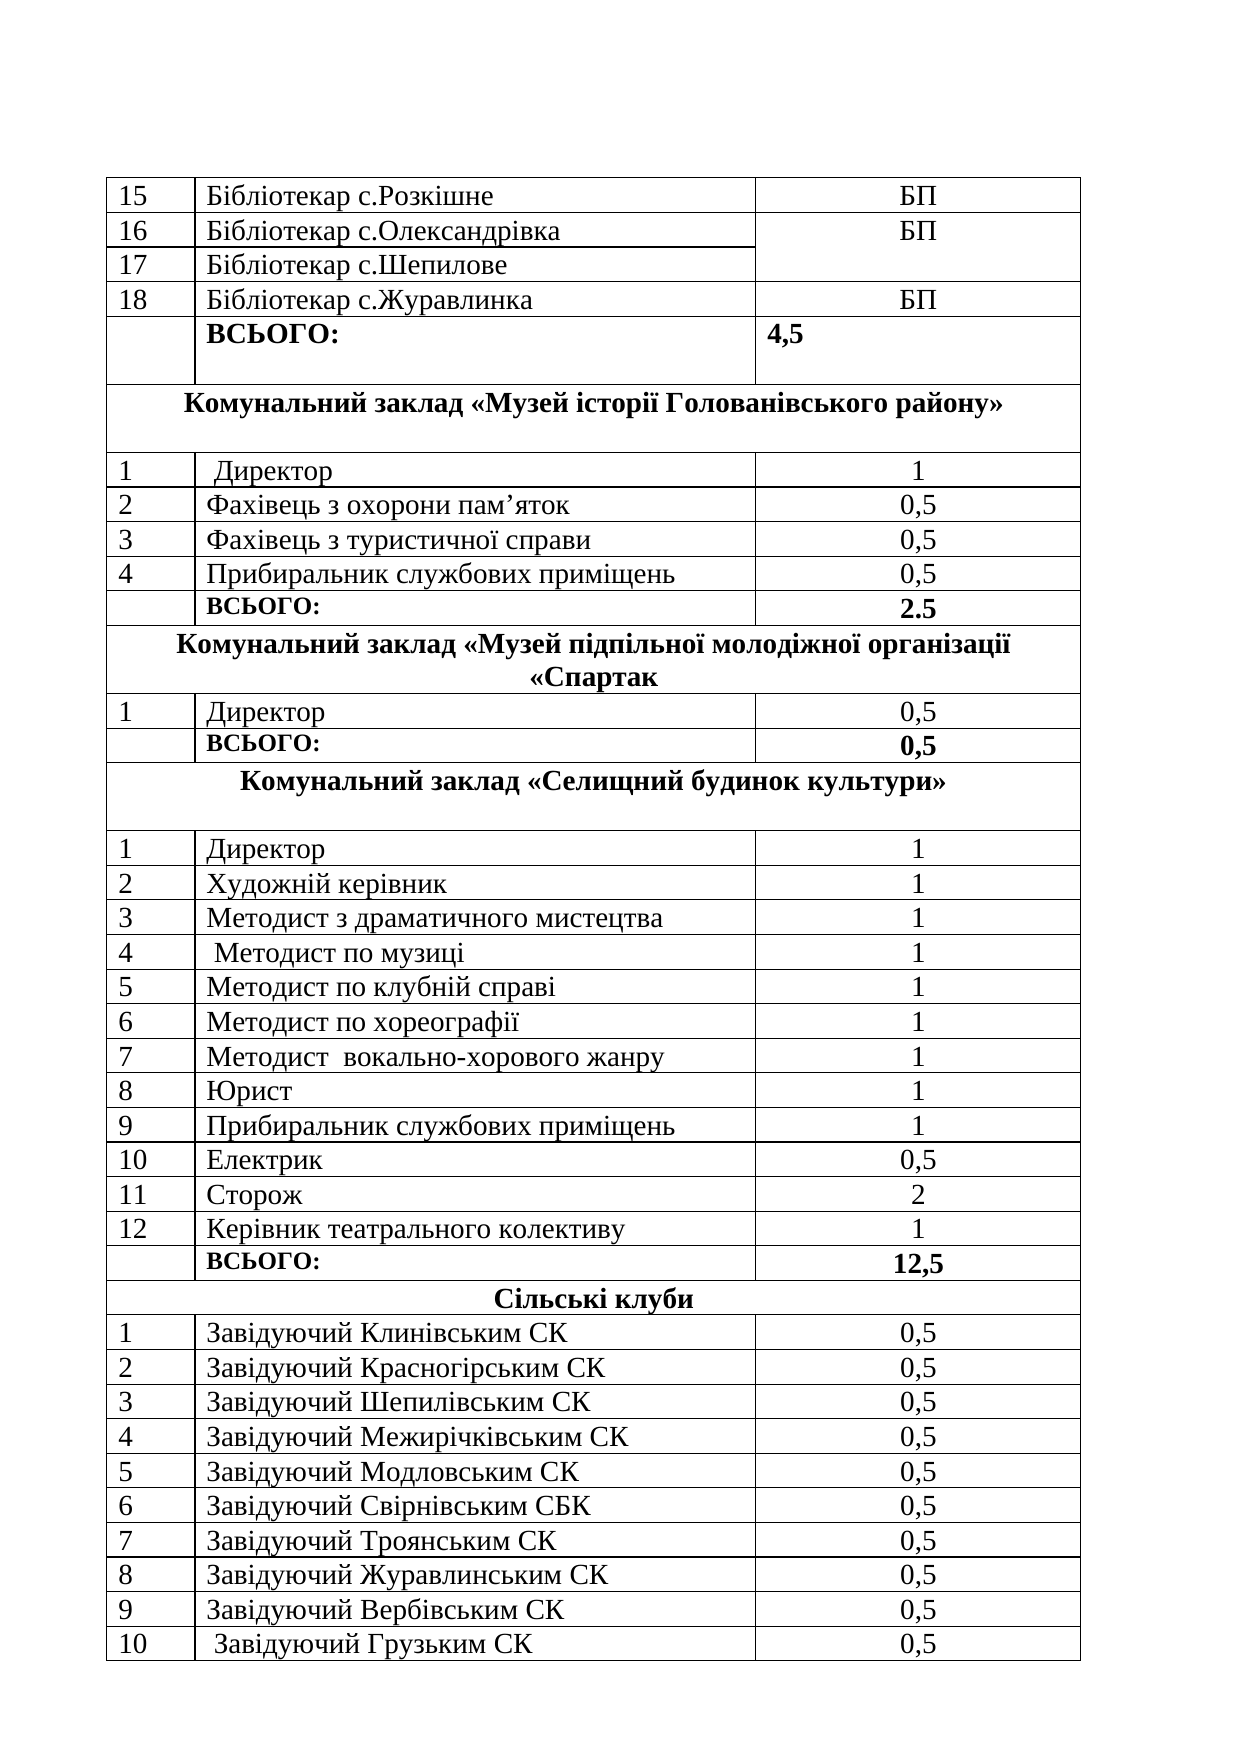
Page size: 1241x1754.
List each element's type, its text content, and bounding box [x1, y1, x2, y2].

table_cell 15 [107, 178, 194, 212]
table_cell ВСЬОГО: [196, 729, 755, 762]
table_cell 4 [107, 935, 194, 968]
table_cell Художній керівник [196, 866, 755, 899]
table_cell Завідуючий Грузьким СК [196, 1627, 755, 1660]
table_cell 1 [756, 935, 1080, 968]
table_cell 16 [107, 213, 194, 246]
table_cell 0,5 [756, 1385, 1080, 1418]
table_cell 0,5 [756, 694, 1080, 727]
table_cell [107, 317, 194, 384]
table_cell Прибиральник службових приміщень [196, 1108, 755, 1141]
table_cell 2 [107, 488, 194, 521]
table_cell 1 [756, 900, 1080, 934]
table_cell Методист вокально-хорового жанру [196, 1039, 755, 1072]
table_cell Сторож [196, 1177, 755, 1211]
table_cell Бібліотекар с.Розкішне [196, 178, 755, 212]
table_cell 0,5 [756, 729, 1080, 762]
table_cell Фахівець з охорони пам’яток [196, 488, 755, 521]
table_cell 9 [107, 1108, 194, 1141]
table_cell 6 [107, 1004, 194, 1038]
table_cell 1 [756, 1004, 1080, 1038]
table_cell Завідуючий Модловським СК [196, 1454, 755, 1487]
table_cell Директор [196, 831, 755, 865]
table_cell Сільські клуби [107, 1281, 1080, 1314]
table_cell 1 [107, 1315, 194, 1349]
table_cell 3 [107, 522, 194, 556]
table_cell Методист з драматичного мистецтва [196, 900, 755, 934]
table_cell 12 [107, 1212, 194, 1245]
table_cell ВСЬОГО: [196, 317, 755, 384]
table_cell 18 [107, 282, 194, 316]
table_cell 5 [107, 970, 194, 1003]
table_cell 2 [107, 866, 194, 899]
table_cell Методист по хореографії [196, 1004, 755, 1038]
table_cell 17 [107, 248, 194, 281]
table_cell Методист по клубній справі [196, 970, 755, 1003]
table_cell 1 [756, 1039, 1080, 1072]
table_cell БП [756, 178, 1080, 212]
table_cell Завідуючий Троянським СК [196, 1523, 755, 1556]
table_cell 0,5 [756, 488, 1080, 521]
table_cell 8 [107, 1558, 194, 1591]
table_cell 0,5 [756, 557, 1080, 590]
table_cell 11 [107, 1177, 194, 1211]
table_cell Фахівець з туристичної справи [196, 522, 755, 556]
table_cell Завідуючий Межирічківським СК [196, 1419, 755, 1453]
table_cell 0,5 [756, 1454, 1080, 1487]
table_cell 1 [756, 1073, 1080, 1107]
table_cell 4 [107, 1419, 194, 1453]
table_cell 2 [107, 1350, 194, 1383]
table_cell 1 [107, 694, 194, 727]
table_cell БП [756, 213, 1080, 281]
table_cell 1 [756, 970, 1080, 1003]
table_cell [107, 591, 194, 625]
table_cell Електрик [196, 1143, 755, 1176]
table_cell 5 [107, 1454, 194, 1487]
table_cell 1 [756, 831, 1080, 865]
table_cell 4 [107, 557, 194, 590]
table_cell 1 [756, 1212, 1080, 1245]
table_cell 3 [107, 900, 194, 934]
table_cell 2 [756, 1177, 1080, 1211]
table_cell Комунальний заклад «Музей підпільної молодіжної організації «Спартак [107, 626, 1080, 693]
table_cell 0,5 [756, 1143, 1080, 1176]
table_cell 1 [107, 831, 194, 865]
table_cell 10 [107, 1143, 194, 1176]
table_cell Методист по музиці [196, 935, 755, 968]
table_cell Комунальний заклад «Музей історії Голованівського району» [107, 385, 1080, 452]
table_cell ВСЬОГО: [196, 591, 755, 625]
table_cell [107, 729, 194, 762]
table_cell Бібліотекар с.Журавлинка [196, 282, 755, 316]
table_cell 2.5 [756, 591, 1080, 625]
table_cell Керівник театрального колективу [196, 1212, 755, 1245]
table_cell 0,5 [756, 1558, 1080, 1591]
table_cell 12,5 [756, 1246, 1080, 1280]
table_cell 0,5 [756, 1523, 1080, 1556]
table_cell 0,5 [756, 1592, 1080, 1626]
table_cell 6 [107, 1488, 194, 1522]
table_cell Завідуючий Вербівським СК [196, 1592, 755, 1626]
table_cell Директор [196, 453, 755, 486]
table_cell Завідуючий Красногірським СК [196, 1350, 755, 1383]
table_cell 7 [107, 1523, 194, 1556]
table_cell [107, 1246, 194, 1280]
table_cell 8 [107, 1073, 194, 1107]
table_cell Директор [196, 694, 755, 727]
table_cell 0,5 [756, 1350, 1080, 1383]
table_cell 0,5 [756, 1627, 1080, 1660]
table_cell БП [756, 282, 1080, 316]
table_cell 1 [756, 1108, 1080, 1141]
table_cell Юрист [196, 1073, 755, 1107]
table_cell 4,5 [756, 317, 1080, 384]
table_cell Завідуючий Журавлинським СК [196, 1558, 755, 1591]
table_cell Прибиральник службових приміщень [196, 557, 755, 590]
table_cell 3 [107, 1385, 194, 1418]
table_cell 1 [756, 453, 1080, 486]
table_cell 0,5 [756, 1419, 1080, 1453]
table_cell Завідуючий Шепилівським СК [196, 1385, 755, 1418]
table_cell Бібліотекар с.Олександрівка [196, 213, 755, 246]
table_cell 0,5 [756, 1315, 1080, 1349]
table_cell Завідуючий Свірнівським СБК [196, 1488, 755, 1522]
table_cell Завідуючий Клинівським СК [196, 1315, 755, 1349]
table_cell 7 [107, 1039, 194, 1072]
table_cell ВСЬОГО: [196, 1246, 755, 1280]
table_cell 1 [756, 866, 1080, 899]
table_cell 10 [107, 1627, 194, 1660]
table_cell 9 [107, 1592, 194, 1626]
table_cell 0,5 [756, 522, 1080, 556]
table_cell 0,5 [756, 1488, 1080, 1522]
table_cell Бібліотекар с.Шепилове [196, 248, 755, 281]
table_cell Комунальний заклад «Селищний будинок культури» [107, 763, 1080, 830]
table_cell 1 [107, 453, 194, 486]
